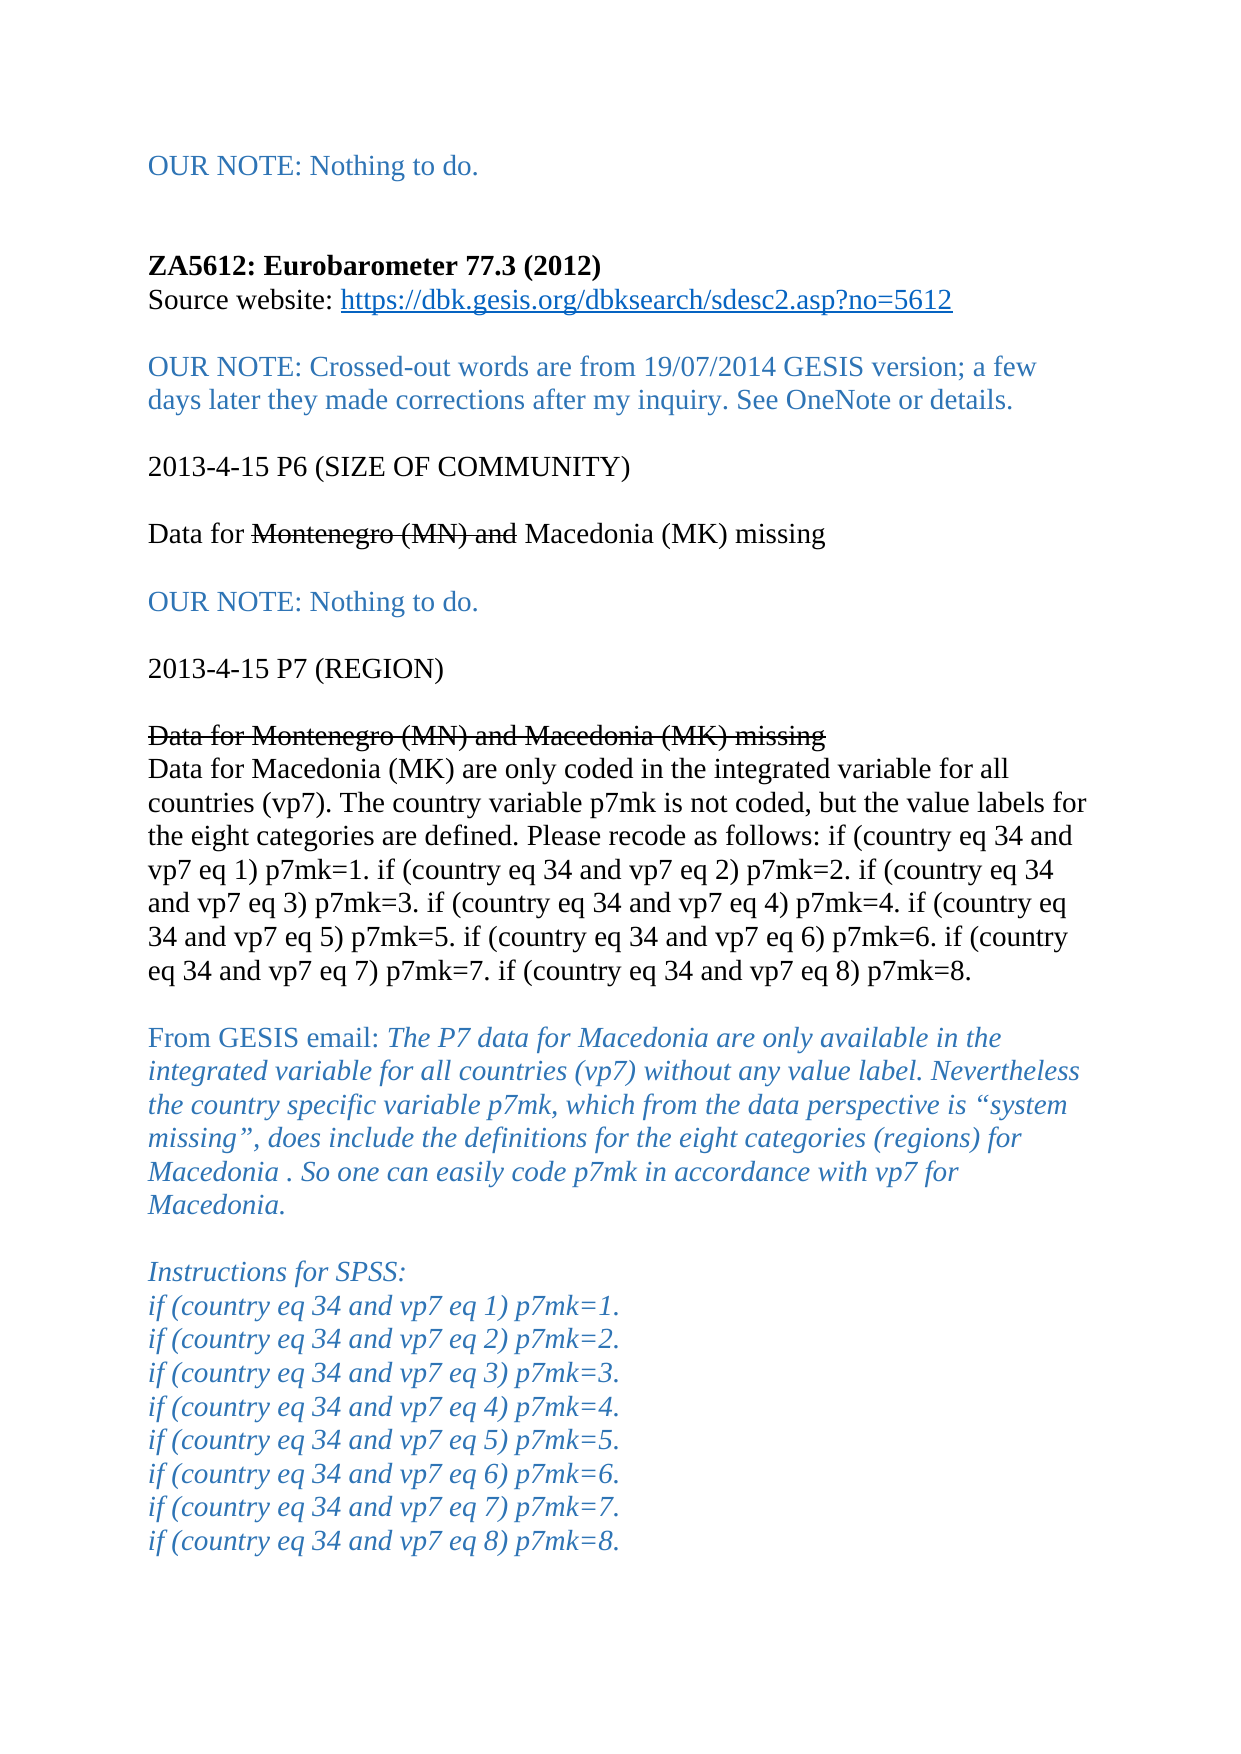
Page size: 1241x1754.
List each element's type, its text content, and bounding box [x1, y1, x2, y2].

text ZA5612: Eurobarometer 77.3 (2012) [148, 248, 1093, 282]
text 2013-4-15 P6 (SIZE OF COMMUNITY) [148, 449, 1093, 483]
text if (country eq 34 and vp7 eq 2) p7mk=2. [148, 1322, 1093, 1355]
text Source website: https://dbk.gesis.org/dbksearch/sdesc2.asp?no=5612 [148, 282, 1093, 315]
text Data for Macedonia (MK) are only coded in the integrated variable for all countries (vp7). The country variable p7mk is not coded, but the value labels for the eight categories are defined. Please recode as follows: if (country eq 34 and vp7 eq 1) p7mk=1. if (country eq 34 and vp7 eq 2) p7mk=2. if (country eq 34 and vp7 eq 3) p7mk=3. if (country eq 34 and vp7 eq 4) p7mk=4. if (country eq 34 and vp7 eq 5) p7mk=5. if (country eq 34 and vp7 eq 6) p7mk=6. if (country eq 34 and vp7 eq 7) p7mk=7. if (country eq 34 and vp7 eq 8) p7mk=8. [148, 751, 1093, 986]
text Data for Montenegro (MN) and Macedonia (MK) missing [148, 517, 1093, 550]
text From GESIS email: The P7 data for Macedonia are only available in the integrated variable for all countries (vp7) without any value label. Nevertheless the country specific variable p7mk, which from the data perspective is “system missing”, does include the definitions for the eight categories (regions) for Macedonia . So one can easily code p7mk in accordance with vp7 for Macedonia. [148, 1020, 1093, 1221]
text OUR NOTE: Nothing to do. [148, 584, 1093, 617]
text Data for Montenegro (MN) and Macedonia (MK) missing [148, 718, 1093, 751]
text OUR NOTE: Crossed-out words are from 19/07/2014 GESIS version; a few days later they made corrections after my inquiry. See OneNote or details. [148, 349, 1093, 416]
text if (country eq 34 and vp7 eq 7) p7mk=7. [148, 1489, 1093, 1523]
text if (country eq 34 and vp7 eq 6) p7mk=6. [148, 1456, 1093, 1489]
text 2013-4-15 P7 (REGION) [148, 651, 1093, 684]
text if (country eq 34 and vp7 eq 1) p7mk=1. [148, 1288, 1093, 1322]
text if (country eq 34 and vp7 eq 3) p7mk=3. [148, 1355, 1093, 1389]
text Instructions for SPSS: [148, 1254, 1093, 1288]
text if (country eq 34 and vp7 eq 5) p7mk=5. [148, 1422, 1093, 1456]
text if (country eq 34 and vp7 eq 4) p7mk=4. [148, 1389, 1093, 1422]
text OUR NOTE: Nothing to do. [148, 148, 1093, 181]
text if (country eq 34 and vp7 eq 8) p7mk=8. [148, 1523, 1093, 1556]
